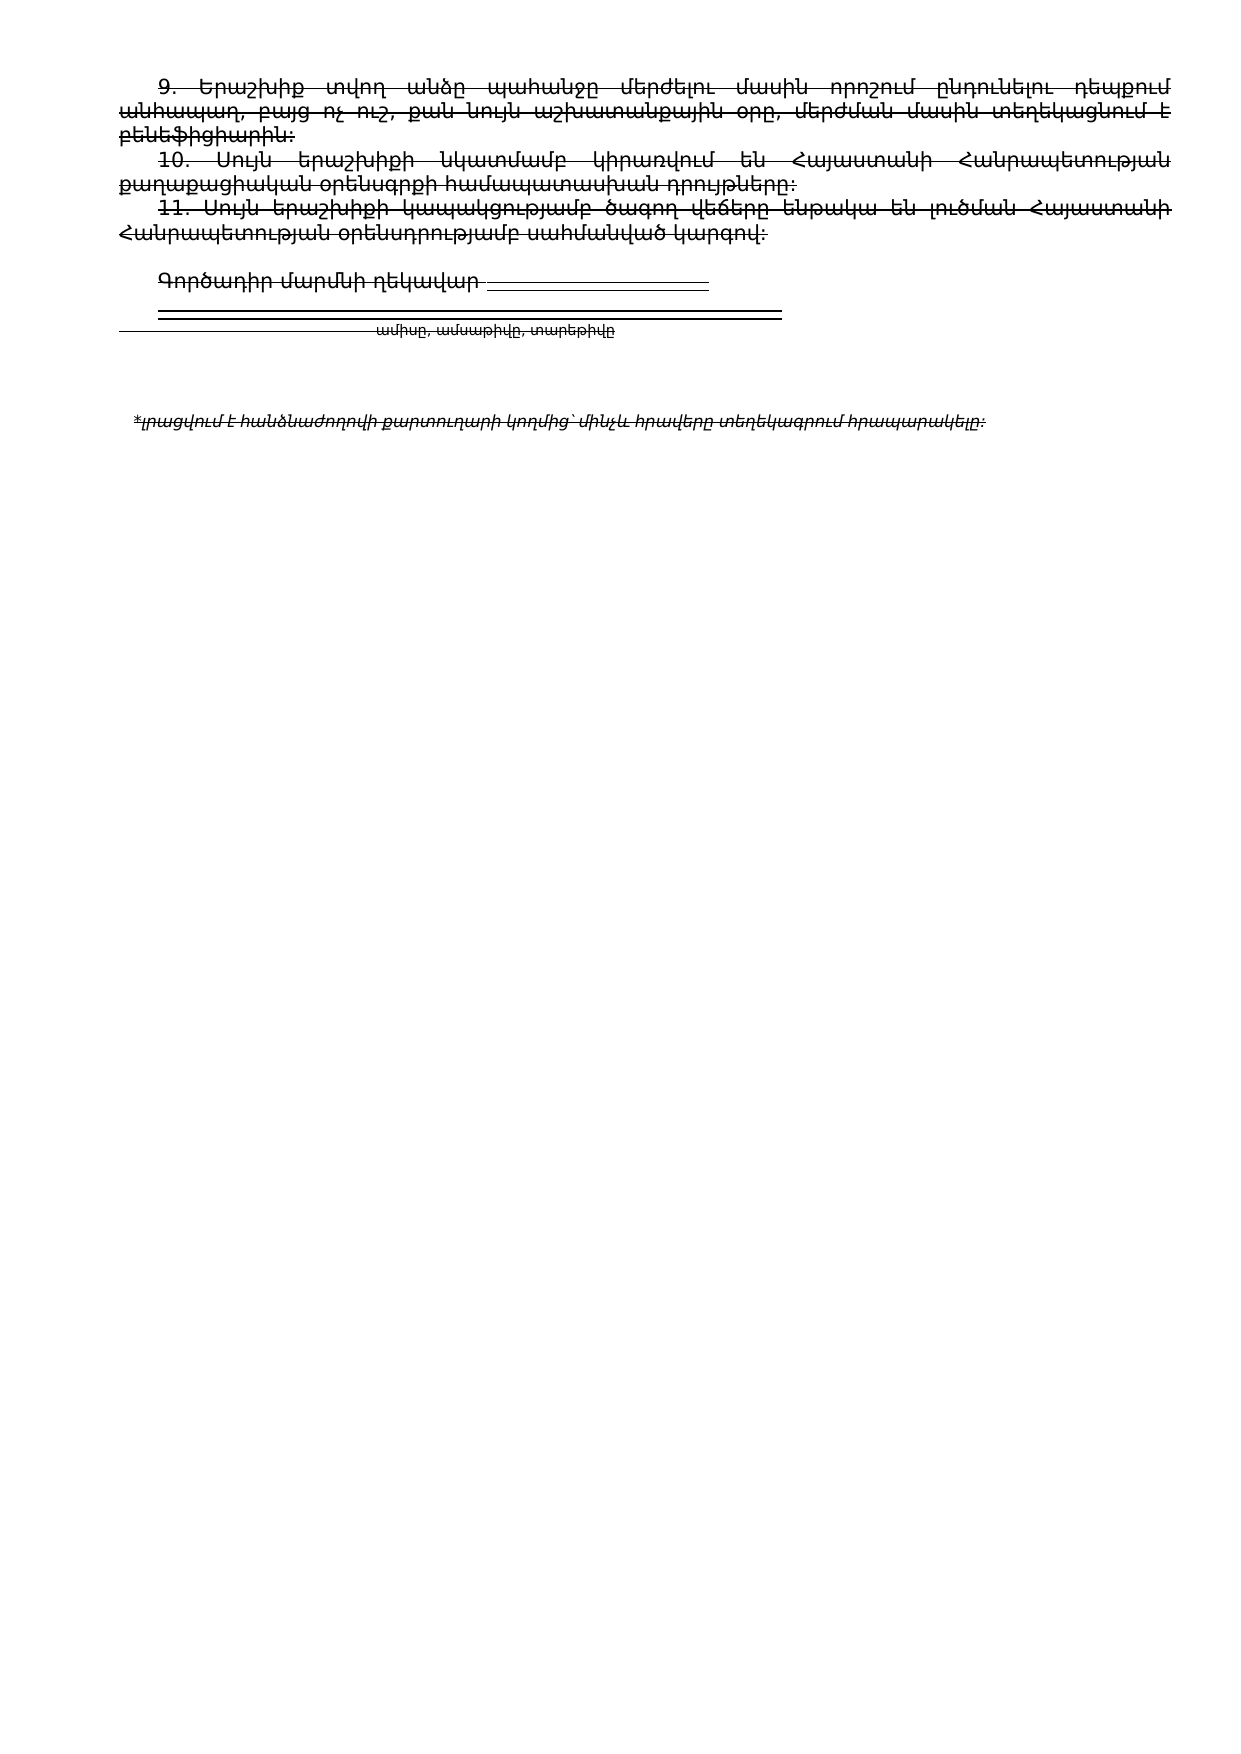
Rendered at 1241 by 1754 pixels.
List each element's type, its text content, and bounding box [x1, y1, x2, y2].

text Գործադիր մարմնի ղեկավար [118, 269, 1171, 293]
text ամիսը, ամսաթիվը, տարեթիվը [118, 322, 1171, 351]
text *լրացվում է հանձնաժողովի քարտուղարի կողմից` մինչև հրավերը տեղեկագրում հրապարակելը: [118, 409, 1171, 432]
text 9. Երաշխիք տվող անձը պահանջը մերժելու մասին որոշում ընդունելու դեպքում անհապաղ, բայց ոչ ուշ, քան նույն աշխատանքային օրը, մերժման մասին տեղեկացնում է բենեֆիցիարին: [118, 75, 1171, 112]
text 10. Սույն երաշխիքի նկատմամբ կիրառվում են Հայաստանի Հանրապետության քաղաքացիական օրենսգրքի համապատասխան դրույթները: [118, 148, 1171, 196]
text 9. Երաշխիք տվող անձը պահանջը մերժելու մասին որոշում ընդունելու դեպքում անհապաղ, բայց ոչ ուշ, քան նույն աշխատանքային օրը, մերժման մասին տեղեկացնում է բենեֆիցիարին: [118, 113, 1171, 148]
text 11. Սույն երաշխիքի կապակցությամբ ծագող վեճերը ենթակա են լուծման Հայաստանի Հանրապետության օրենսդրությամբ սահմանված կարգով: [118, 196, 1171, 245]
